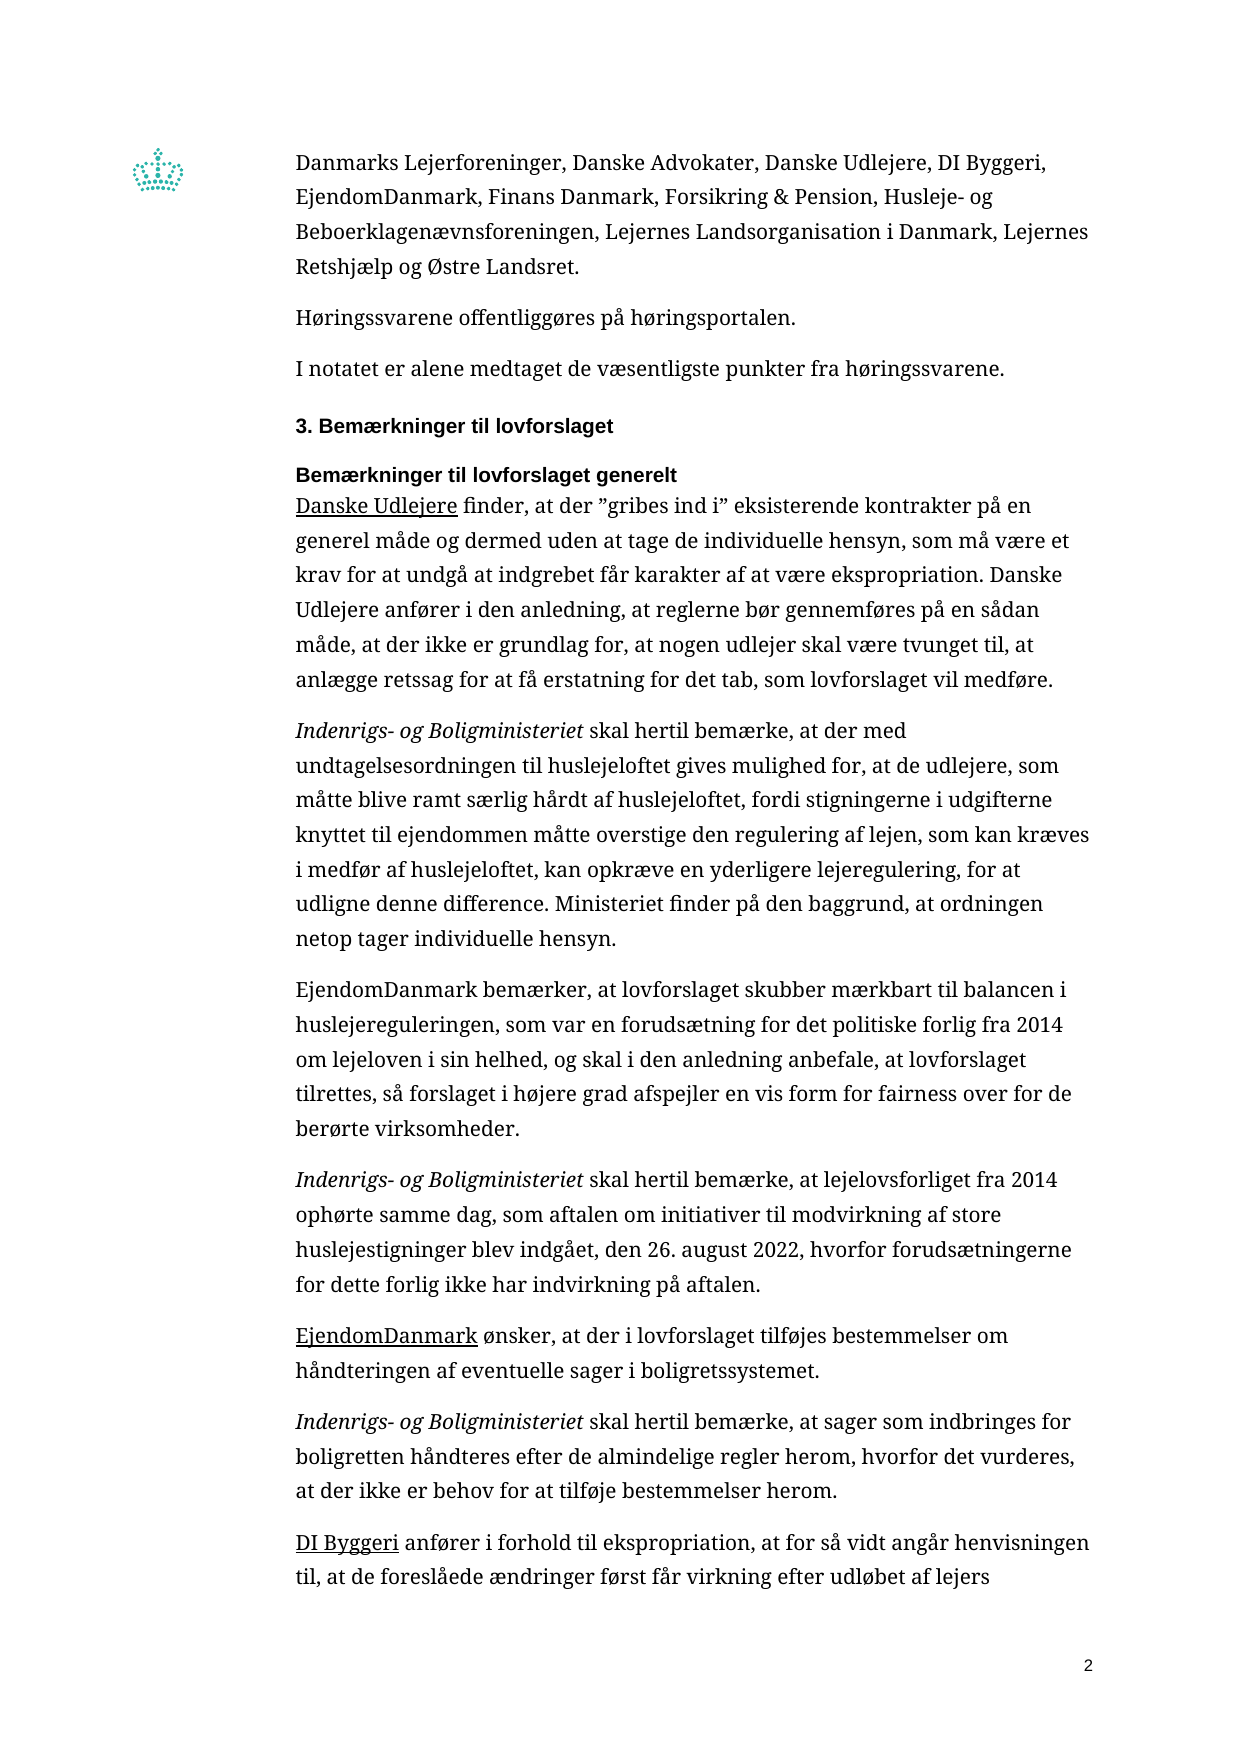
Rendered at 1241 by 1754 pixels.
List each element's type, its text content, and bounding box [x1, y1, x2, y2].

subtitle 3. Bemærkninger til lovforslaget [295, 414, 1092, 438]
text Indenrigs- og Boligministeriet skal hertil bemærke, at sager som indbringes for boligretten håndteres efter de almindelige regler herom, hvorfor det vurderes, at der ikke er behov for at tilføje bestemmelser herom. [295, 1407, 1092, 1505]
text EjendomDanmark bemærker, at lovforslaget skubber mærkbart til balancen i huslejereguleringen, som var en forudsætning for det politiske forlig fra 2014 om lejeloven i sin helhed, og skal i den anledning anbefale, at lovforslaget tilrettes, så forslaget i højere grad afspejler en vis form for fairness over for de berørte virksomheder. [295, 976, 1092, 1143]
text I notatet er alene medtaget de væsentligste punkter fra høringssvarene. [295, 354, 1092, 383]
text Høringssvarene offentliggøres på høringsportalen. [295, 303, 1092, 332]
text EjendomDanmark ønsker, at der i lovforslaget tilføjes bestemmelser om håndteringen af eventuelle sager i boligretssystemet. [295, 1321, 1092, 1384]
subtitle Bemærkninger til lovforslaget generelt [295, 463, 1092, 487]
text Indenrigs- og Boligministeriet skal hertil bemærke, at lejelovsforliget fra 2014 ophørte samme dag, som aftalen om initiativer til modvirkning af store huslejestigninger blev indgået, den 26. august 2022, hvorfor forudsætningerne for dette forlig ikke har indvirkning på aftalen. [295, 1166, 1092, 1298]
text Danmarks Lejerforeninger, Danske Advokater, Danske Udlejere, DI Byggeri, EjendomDanmark, Finans Danmark, Forsikring & Pension, Husleje- og Beboerklagenævnsforeningen, Lejernes Landsorganisation i Danmark, Lejernes Retshjælp og Østre Landsret. [295, 148, 1092, 280]
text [295, 1528, 1092, 1591]
text Indenrigs- og Boligministeriet skal hertil bemærke, at der med undtagelsesordningen til huslejeloftet gives mulighed for, at de udlejere, som måtte blive ramt særlig hårdt af huslejeloftet, fordi stigningerne i udgifterne knyttet til ejendommen måtte overstige den regulering af lejen, som kan kræves i medfør af huslejeloftet, kan opkræve en yderligere lejeregulering, for at udligne denne difference. Ministeriet finder på den baggrund, at ordningen netop tager individuelle hensyn. [295, 716, 1092, 953]
text Danske Udlejere finder, at der ”gribes ind i” eksisterende kontrakter på en generel måde og dermed uden at tage de individuelle hensyn, som må være et krav for at undgå at indgrebet får karakter af at være ekspropriation. Danske Udlejere anfører i den anledning, at reglerne bør gennemføres på en sådan måde, at der ikke er grundlag for, at nogen udlejer skal være tvunget til, at anlægge retssag for at få erstatning for det tab, som lovforslaget vil medføre. [295, 491, 1092, 693]
